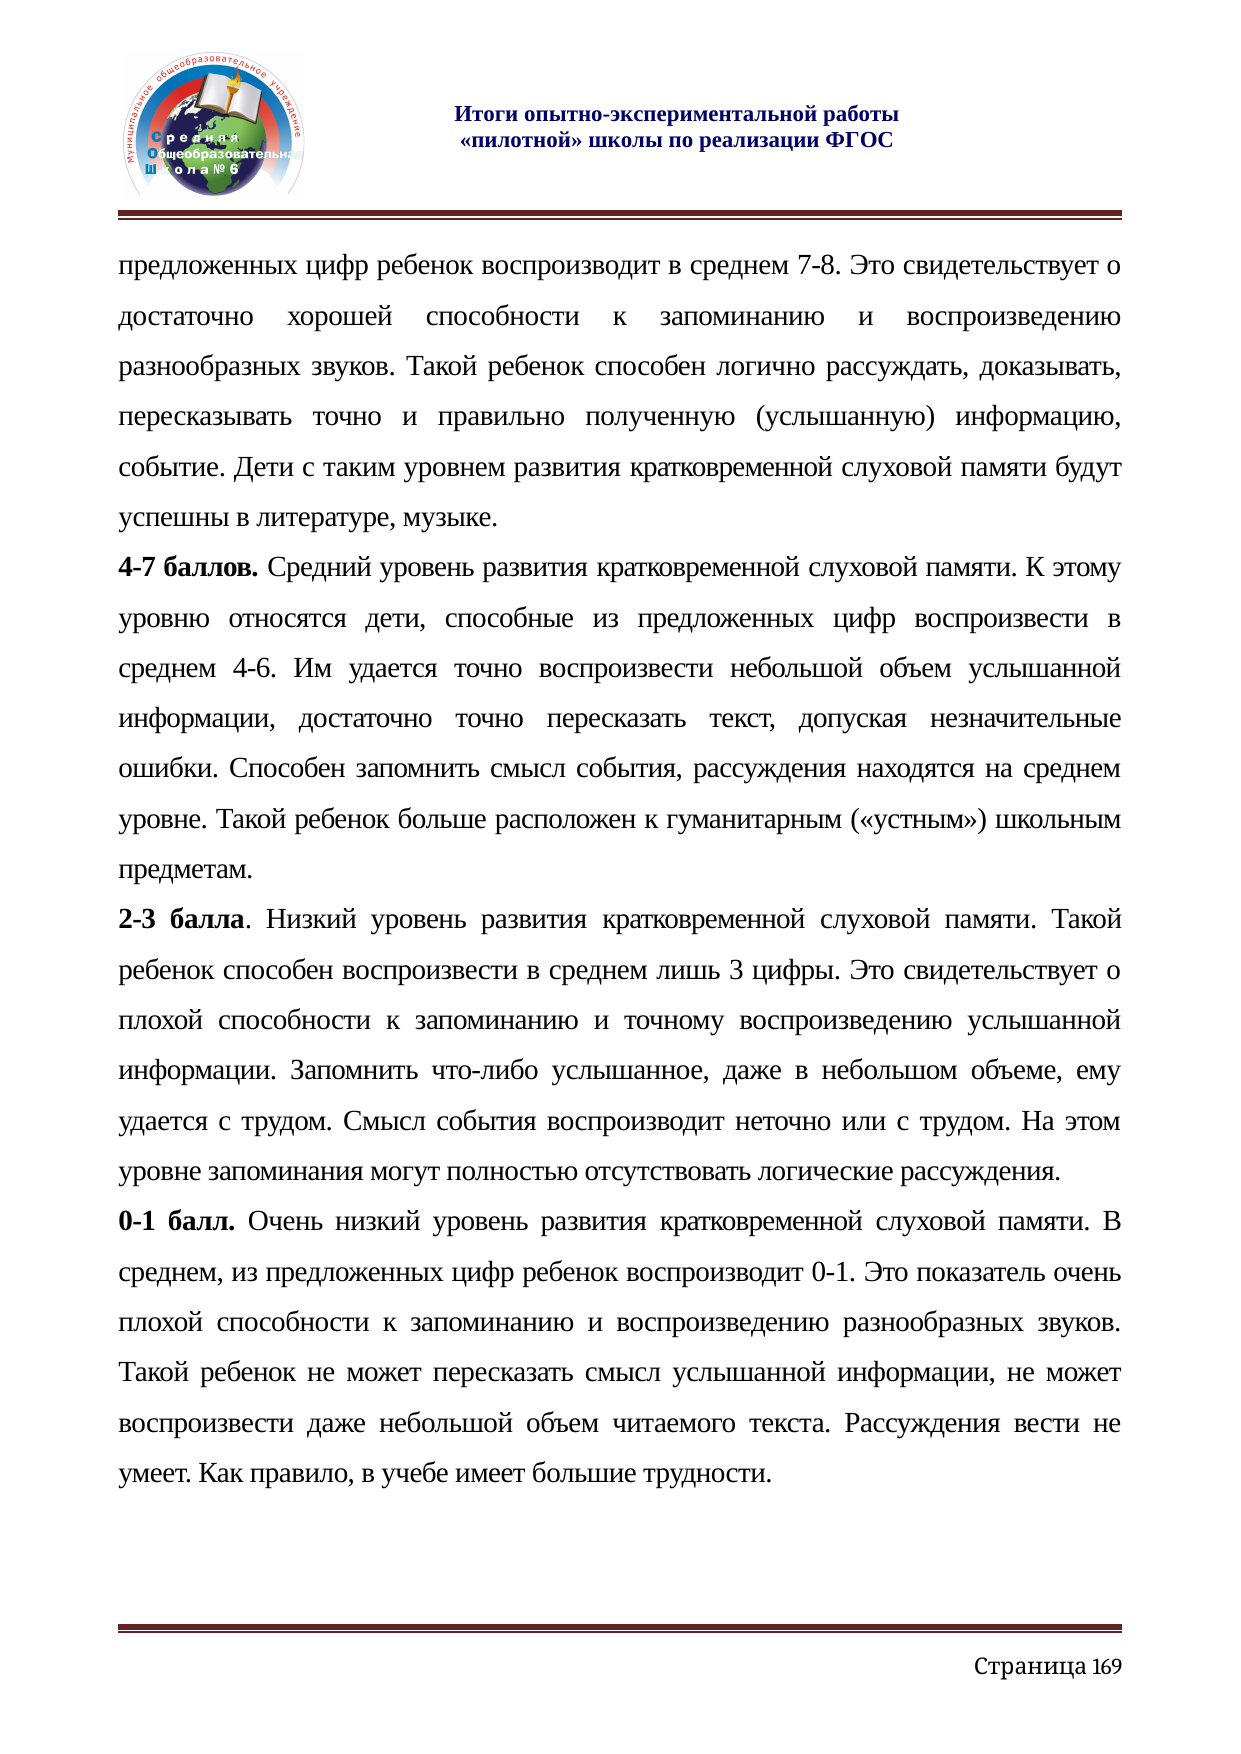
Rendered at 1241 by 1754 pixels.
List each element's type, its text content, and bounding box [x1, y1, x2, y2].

text 4-7 баллов. Средний уровень развития кратковременной слуховой памяти. К этому уровню относятся дети, способные из предложенных цифр воспроизвести в среднем 4-6. Им удается точно воспроизвести небольшой объем услышанной информации, достаточно точно пересказать текст, допуская незначительные ошибки. Способен запомнить смысл события, рассуждения находятся на среднем уровне. Такой ребенок больше расположен к гуманитарным («устным») школьным предметам. [118, 549, 1122, 885]
text 0-1 балл. Очень низкий уровень развития кратковременной слуховой памяти. В среднем, из предложенных цифр ребенок воспроизводит 0-1. Это показатель очень плохой способности к запоминанию и воспроизведению разнообразных звуков. Такой ребенок не может пересказать смысл услышанной информации, не может воспроизвести даже небольшой объем читаемого текста. Рассуждения вести не умеет. Как правило, в учебе имеет большие трудности. [118, 1203, 1122, 1488]
text 2-3 балла. Низкий уровень развития кратковременной слуховой памяти. Такой ребенок способен воспроизвести в среднем лишь 3 цифры. Это свидетельствует о плохой способности к запоминанию и точному воспроизведению услышанной информации. Запомнить что-либо услышанное, даже в небольшом объеме, ему удается с трудом. Смысл события воспроизводит неточно или с трудом. На этом уровне запоминания могут полностью отсутствовать логические рассуждения. [118, 902, 1122, 1187]
picture [123, 52, 305, 199]
